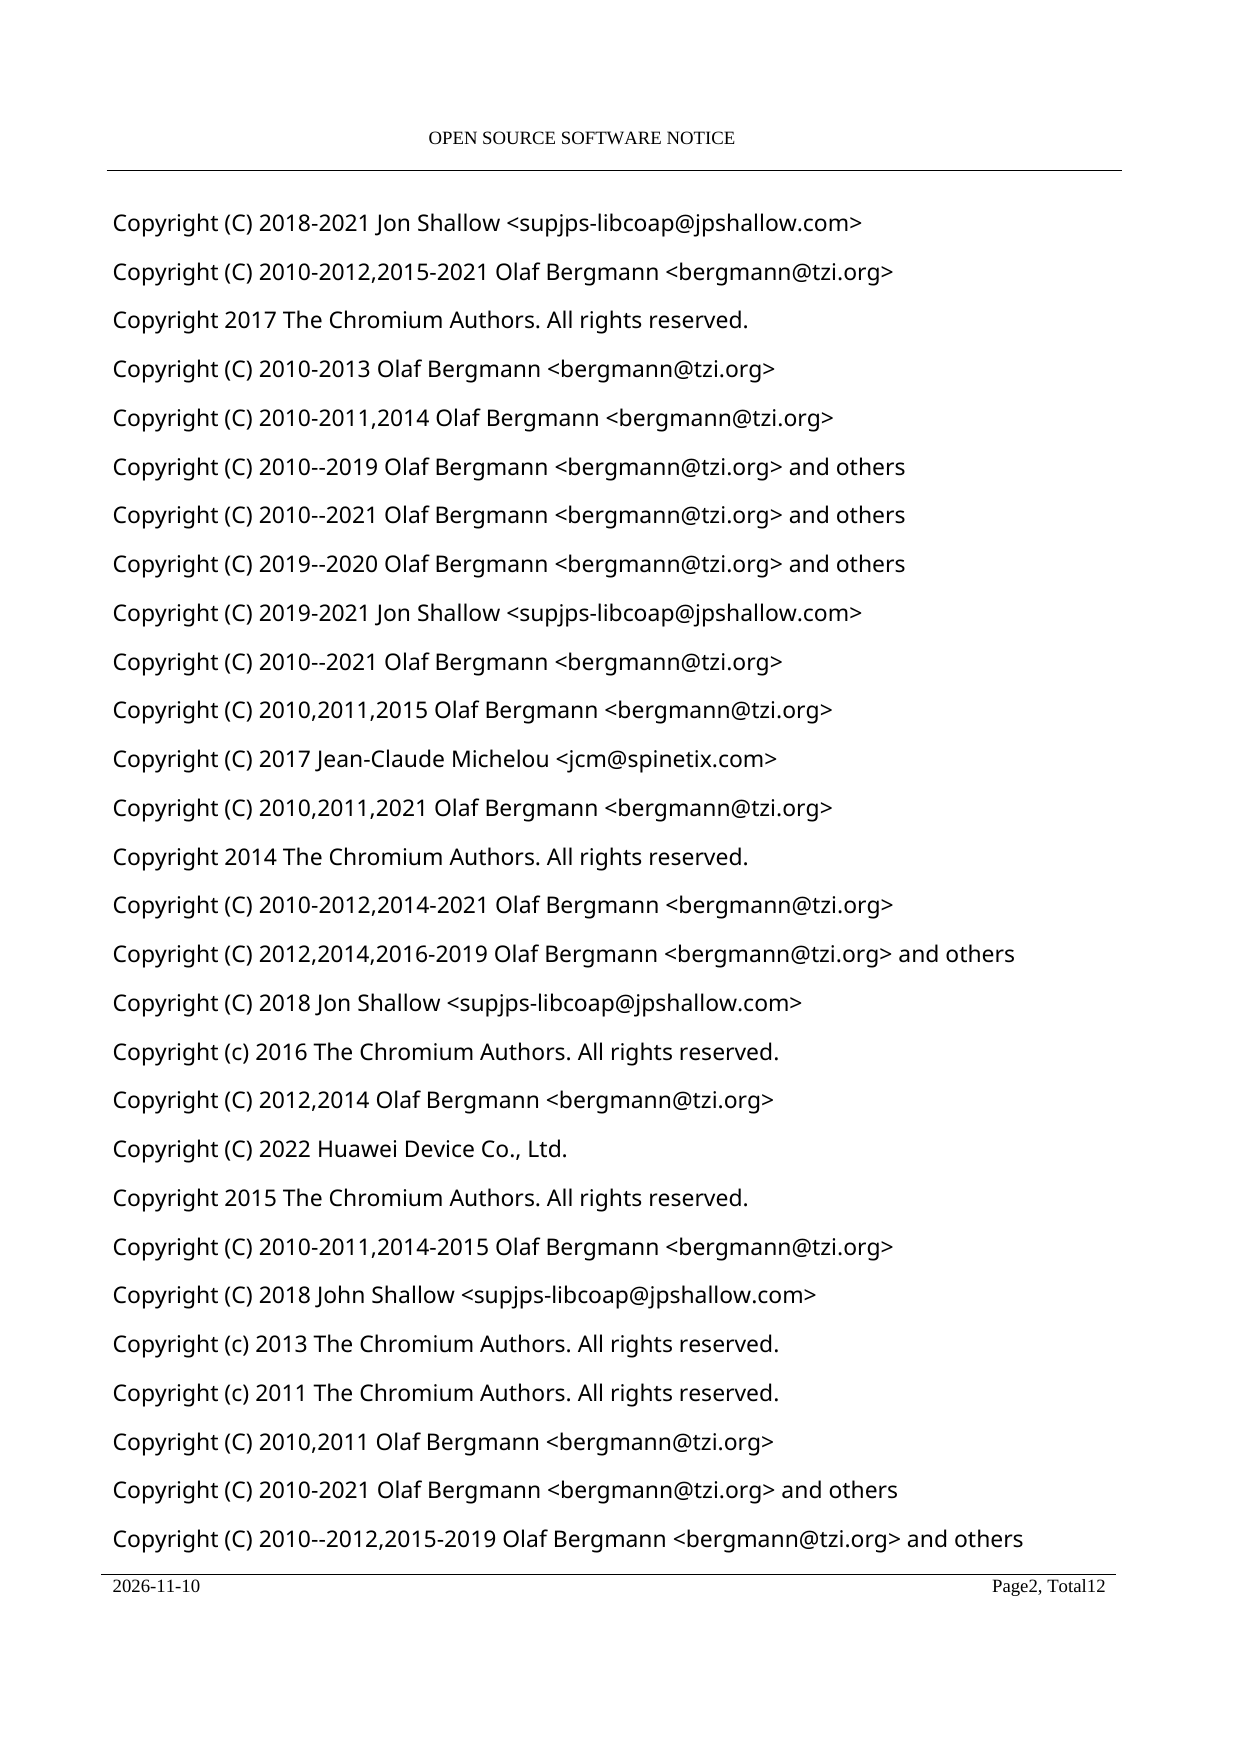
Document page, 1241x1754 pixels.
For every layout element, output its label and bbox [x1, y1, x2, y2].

text [112, 206, 1128, 1555]
